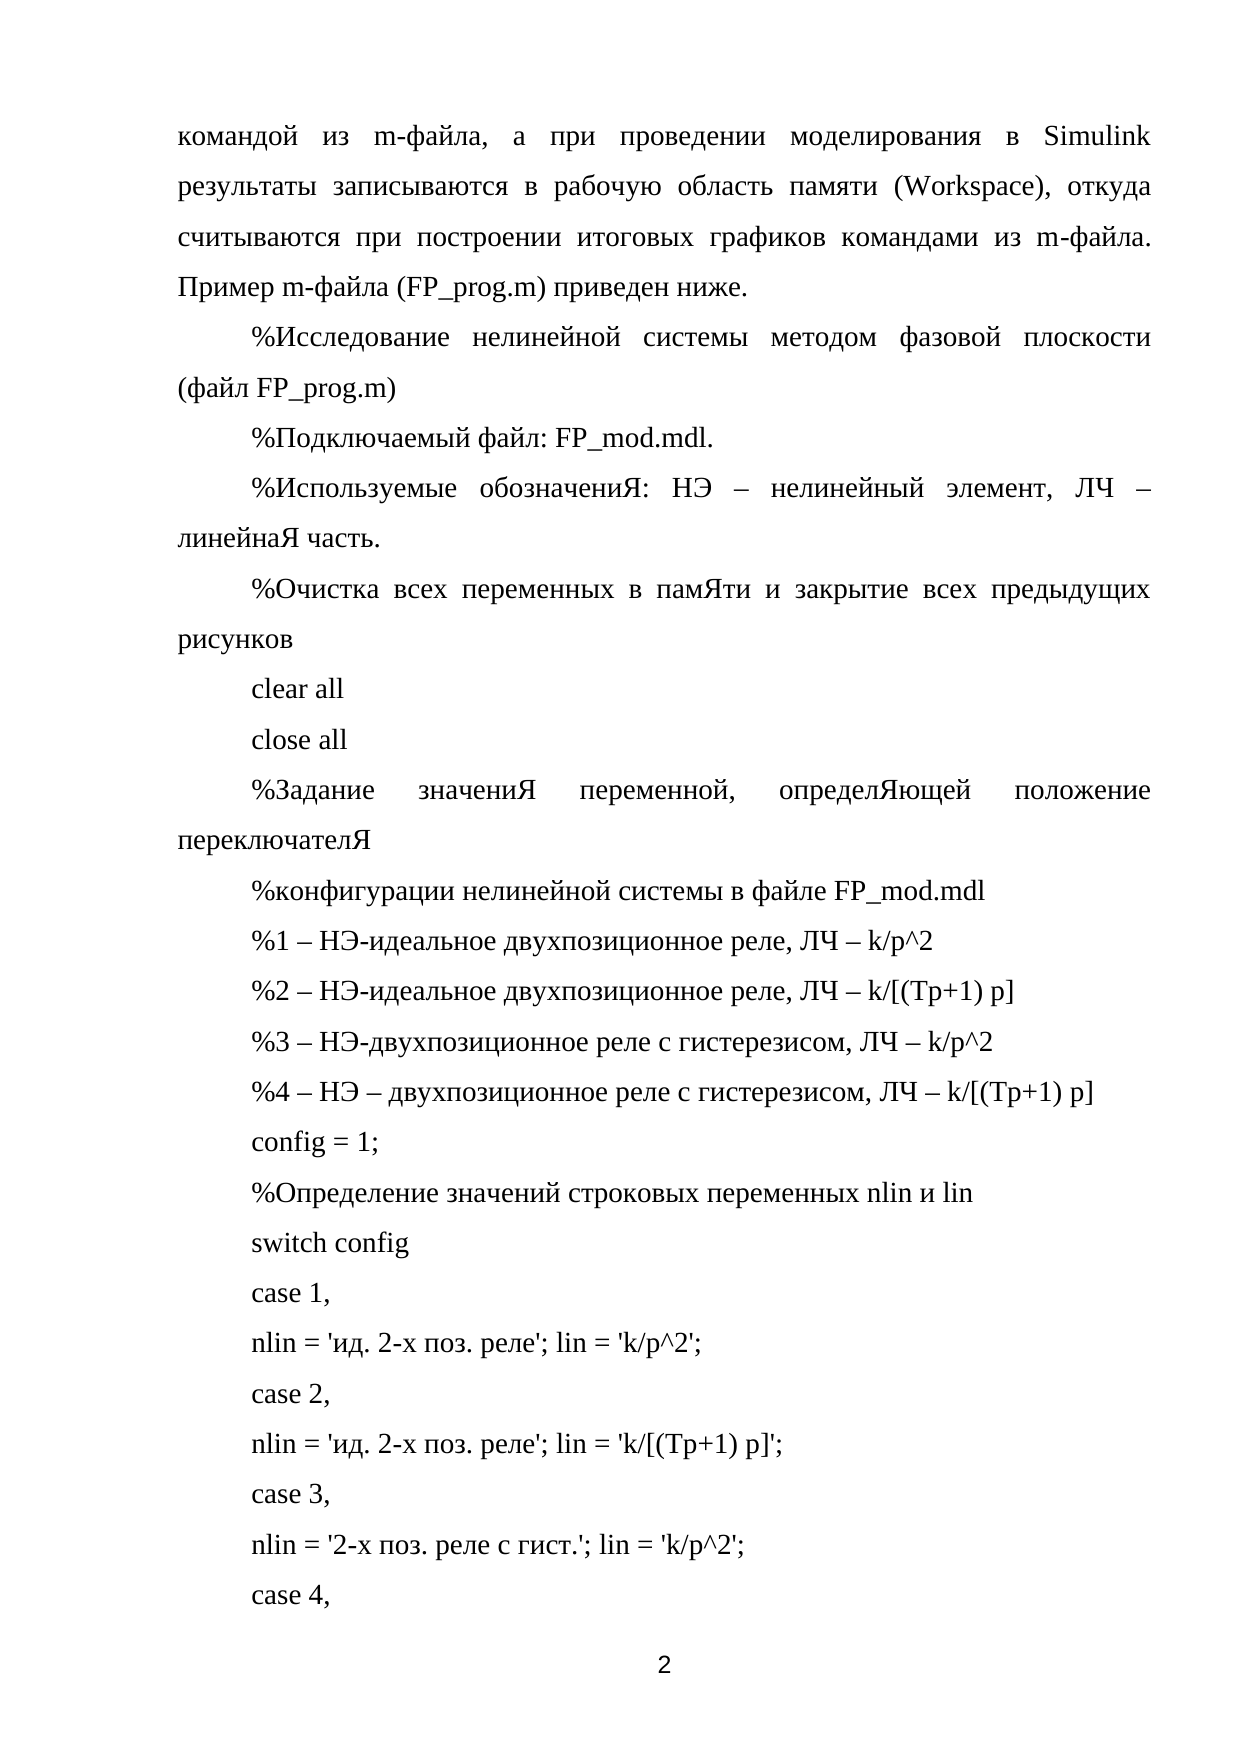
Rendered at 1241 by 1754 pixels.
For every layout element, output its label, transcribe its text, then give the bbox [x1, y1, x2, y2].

text %Подключаемый файл: FP_mod.mdl. [177, 420, 1152, 453]
text nlin = 'ид. 2-х поз. реле'; lin = 'k/p^2'; [177, 1326, 1152, 1359]
text nlin = 'ид. 2-х поз. реле'; lin = 'k/[(Tp+1) p]'; [177, 1426, 1152, 1460]
text %Используемые обозначениЯ: НЭ – нелинейный элемент, ЛЧ – линейнаЯ часть. [177, 470, 1152, 554]
text %Задание значениЯ переменной, определЯющей положение переключателЯ [177, 772, 1152, 856]
text %Определение значений строковых переменных nlin и lin [177, 1175, 1152, 1208]
text %4 – НЭ – двухпозиционное реле с гистерезисом, ЛЧ – k/[(Tp+1) p] [177, 1074, 1152, 1108]
text %2 – НЭ-идеальное двухпозиционное реле, ЛЧ – k/[(Tp+1) p] [177, 973, 1152, 1007]
text switch config [177, 1225, 1152, 1258]
text case 3, [177, 1477, 1152, 1510]
text %конфигурации нелинейной системы в файле FP_mod.mdl [177, 873, 1152, 906]
text %1 – НЭ-идеальное двухпозиционное реле, ЛЧ – k/p^2 [177, 923, 1152, 957]
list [177, 118, 1152, 303]
text %Исследование нелинейной системы методом фазовой плоскости (файл FP_prog.m) [177, 319, 1152, 403]
text case 1, [177, 1275, 1152, 1309]
text config = 1; [177, 1124, 1152, 1158]
text case 2, [177, 1376, 1152, 1409]
text clear all [177, 672, 1152, 705]
text %3 – НЭ-двухпозиционное реле с гистерезисом, ЛЧ – k/p^2 [177, 1024, 1152, 1057]
text nlin = '2-х поз. реле с гист.'; lin = 'k/p^2'; [177, 1527, 1152, 1560]
text case 4, [177, 1577, 1152, 1611]
text close all [177, 722, 1152, 755]
text %Очистка всех переменных в памЯти и закрытие всех предыдущих рисунков [177, 571, 1152, 655]
